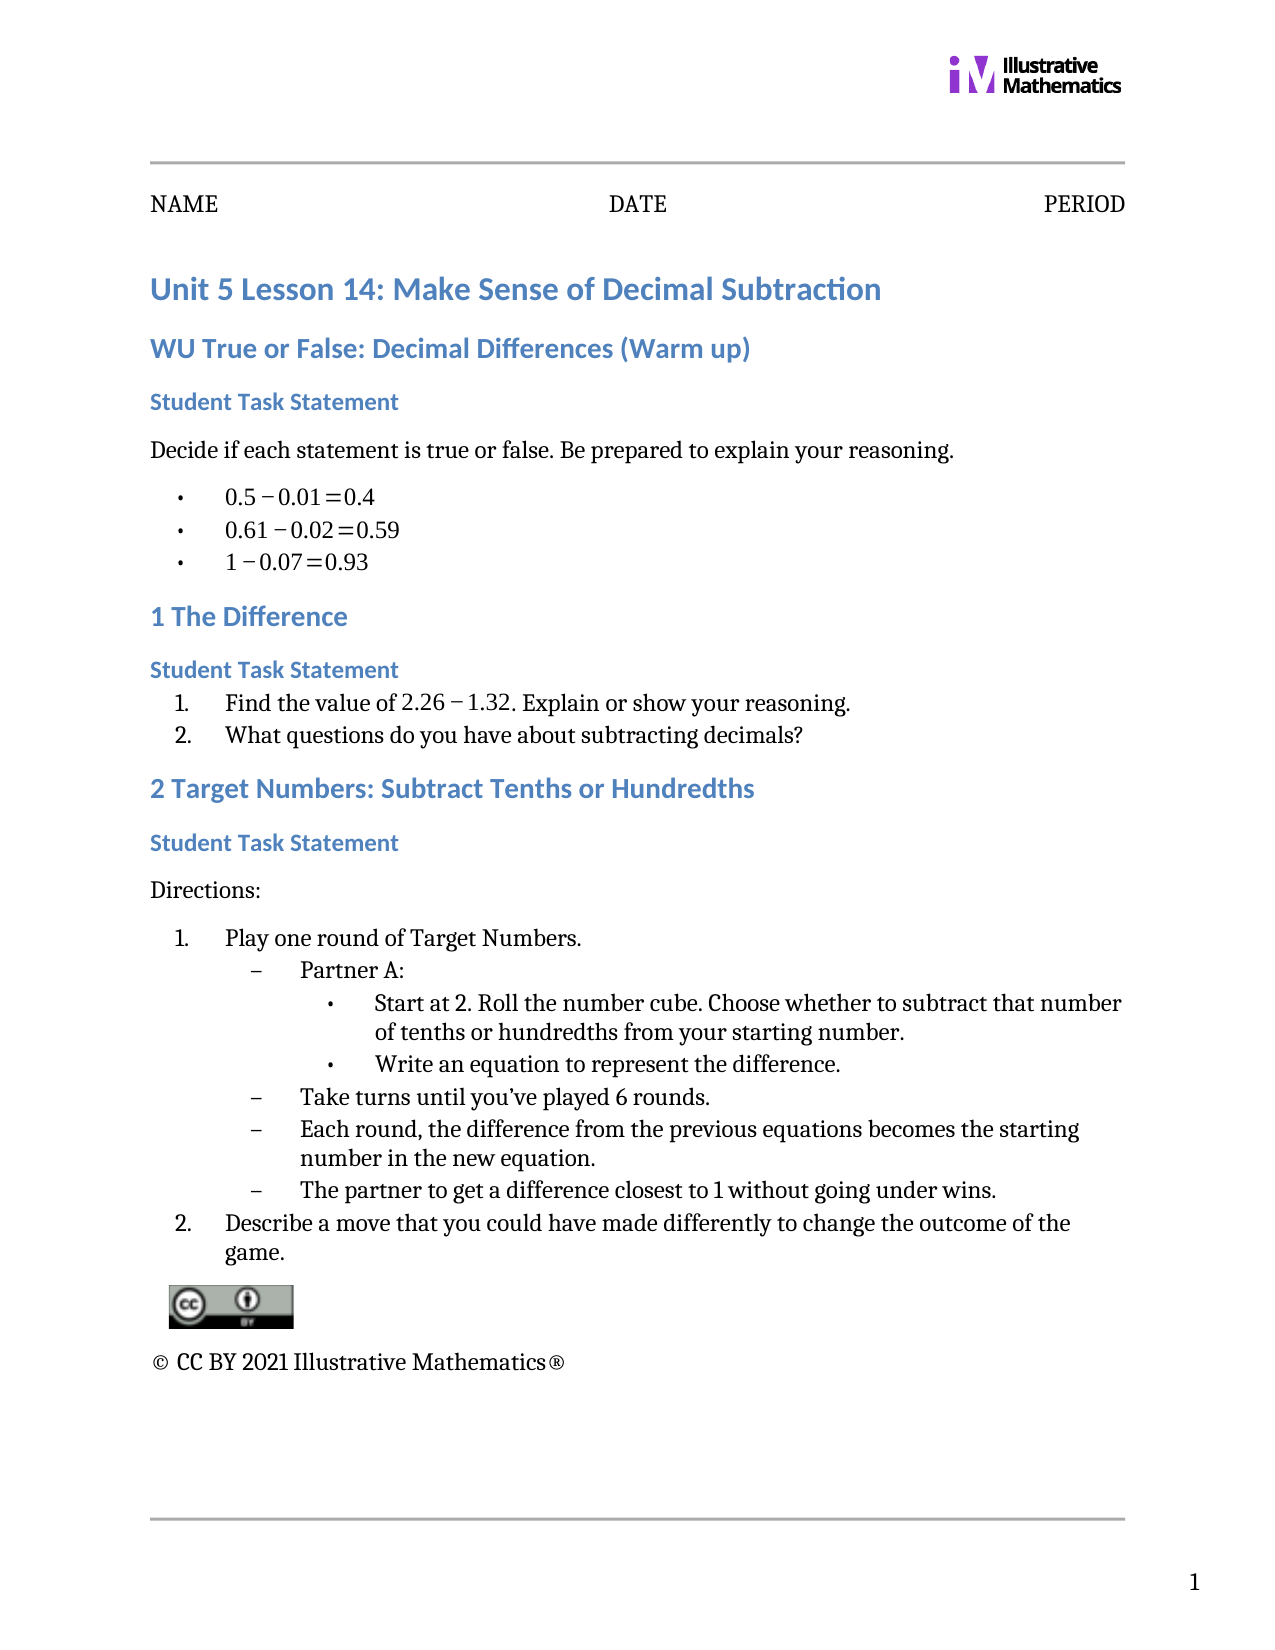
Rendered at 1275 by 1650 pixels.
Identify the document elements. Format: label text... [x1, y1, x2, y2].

list Partner A: [250, 956, 1125, 985]
subtitle 1 The Difference [150, 598, 1125, 633]
list Take turns until you’ve played 6 rounds. [250, 1082, 1125, 1111]
text Directions: [150, 876, 1125, 905]
subtitle Student Task Statement [150, 827, 1125, 857]
text Decide if each statement is true or false. Be prepared to explain your reasoning. [150, 436, 1125, 464]
list Start at 2. Roll the number cube. Choose whether to subtract that number of tenths or hundredths from your starting number. [325, 989, 1125, 1046]
list Describe a move that you could have made differently to change the outcome of the game. [175, 1209, 1125, 1266]
text © CC BY 2021 Illustrative Mathematics® [150, 1347, 1125, 1376]
list The partner to get a difference closest to 1 without going under wins. [250, 1176, 1125, 1205]
subtitle 2 Target Numbers: Subtract Tenths or Hundredths [150, 771, 1125, 806]
subtitle Unit 5 Lesson 14: Make Sense of Decimal Subtraction [150, 268, 1125, 309]
subtitle WU True or False: Decimal Differences (Warm up) [150, 330, 1125, 366]
picture [168, 1285, 294, 1329]
list Play one round of Target Numbers. [175, 924, 1125, 952]
list Find the value of . Explain or show your reasoning. [175, 688, 1125, 717]
subtitle Student Task Statement [150, 654, 1125, 685]
list What questions do you have about subtracting decimals? [175, 721, 1125, 750]
list Each round, the difference from the previous equations becomes the starting number in the new equation. [250, 1115, 1125, 1172]
picture [949, 55, 1121, 93]
list Write an equation to represent the difference. [325, 1050, 1125, 1079]
subtitle Student Task Statement [150, 386, 1125, 417]
